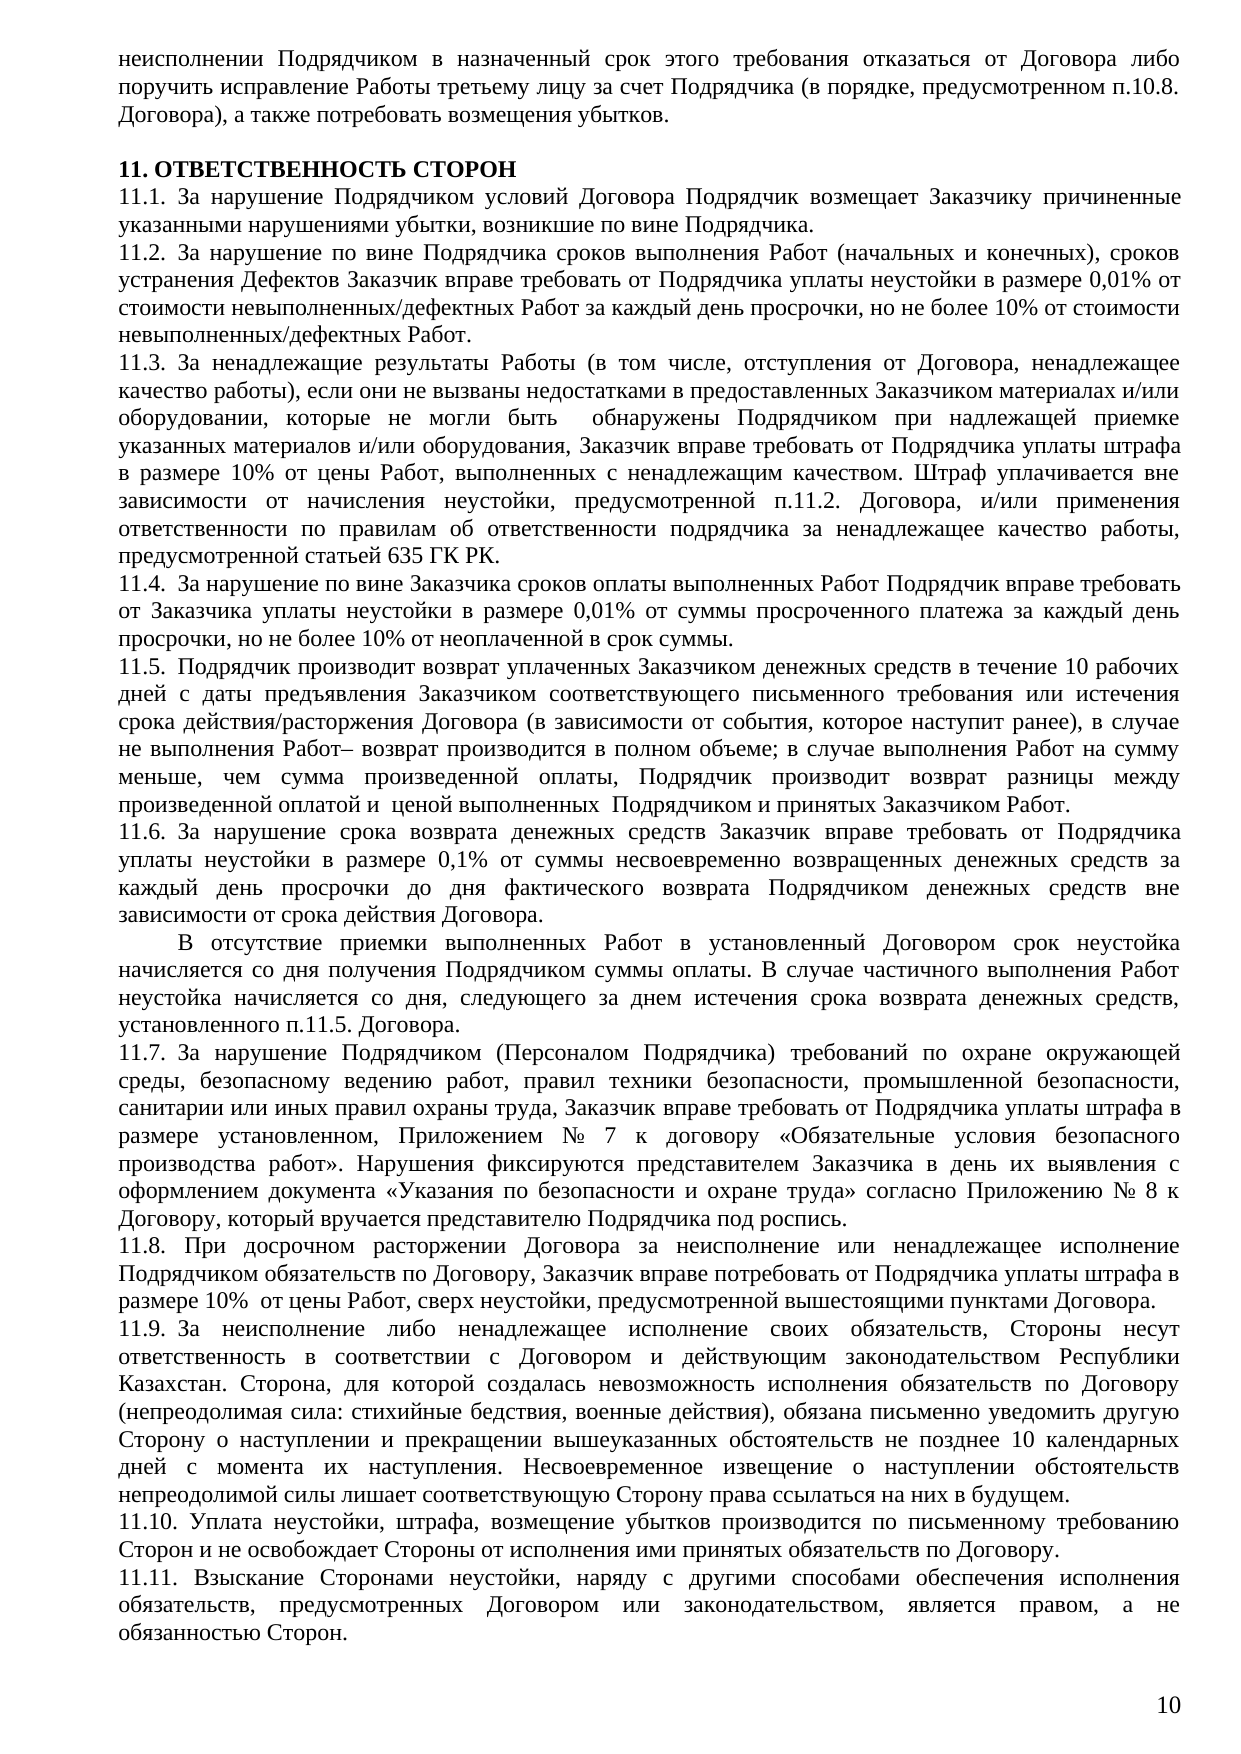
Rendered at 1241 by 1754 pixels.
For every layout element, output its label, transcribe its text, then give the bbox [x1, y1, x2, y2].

text 11.11. Взыскание Сторонами неустойки, наряду с другими способами обеспечения исполнения обязательств, предусмотренных Договором или законодательством, является правом, а не обязанностью Сторон. [118, 1563, 1181, 1645]
text В отсутствие приемки выполненных Работ в установленный Договором срок неустойка начисляется со дня получения Подрядчиком суммы оплаты. В случае частичного выполнения Работ неустойка начисляется со дня, следующего за днем истечения срока возврата денежных средств, установленного п.11.5. Договора. [118, 928, 1181, 1038]
text 11.4. За нарушение по вине Заказчика сроков оплаты выполненных Работ Подрядчик вправе требовать от Заказчика уплаты неустойки в размере 0,01% от суммы просроченного платежа за каждый день просрочки, но не более 10% от неоплаченной в срок суммы. [118, 569, 1181, 652]
text 11.7. За нарушение Подрядчиком (Персоналом Подрядчика) требований по охране окружающей среды, безопасному ведению работ, правил техники безопасности, промышленной безопасности, санитарии или иных правил охраны труда, Заказчик вправе требовать от Подрядчика уплаты штрафа в размере установленном, Приложением № 7 к договору «Обязательные условия безопасного производства работ». Нарушения фиксируются представителем Заказчика в день их выявления с оформлением документа «Указания по безопасности и охране труда» согласно Приложению № 8 к Договору, который вручается представителю Подрядчика под роспись. [118, 1038, 1181, 1231]
text 11.2. За нарушение по вине Подрядчика сроков выполнения Работ (начальных и конечных), сроков устранения Дефектов Заказчик вправе требовать от Подрядчика уплаты неустойки в размере 0,01% от стоимости невыполненных/дефектных Работ за каждый день просрочки, но не более 10% от стоимости невыполненных/дефектных Работ. [118, 238, 1181, 348]
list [118, 44, 1181, 127]
text 11.6. За нарушение срока возврата денежных средств Заказчик вправе требовать от Подрядчика уплаты неустойки в размере 0,1% от суммы несвоевременно возвращенных денежных средств за каждый день просрочки до дня фактического возврата Подрядчиком денежных средств вне зависимости от срока действия Договора. [118, 817, 1181, 928]
text 11.1. За нарушение Подрядчиком условий Договора Подрядчик возмещает Заказчику причиненные указанными нарушениями убытки, возникшие по вине Подрядчика. [118, 182, 1181, 238]
text 11.9. За неисполнение либо ненадлежащее исполнение своих обязательств, Стороны несут ответственность в соответствии с Договором и действующим законодательством Республики Казахстан. Сторона, для которой создалась невозможность исполнения обязательств по Договору (непреодолимая сила: стихийные бедствия, военные действия), обязана письменно уведомить другую Сторону о наступлении и прекращении вышеуказанных обстоятельств не позднее 10 календарных дней с момента их наступления. Несвоевременное извещение о наступлении обстоятельств непреодолимой силы лишает соответствующую Сторону права ссылаться на них в будущем. [118, 1314, 1181, 1507]
text 11.10. Уплата неустойки, штрафа, возмещение убытков производится по письменному требованию Сторон и не освобождает Стороны от исполнения ими принятых обязательств по Договору. [118, 1507, 1181, 1563]
list 11.8. При досрочном расторжении Договора за неисполнение или ненадлежащее исполнение Подрядчиком обязательств по Договору, Заказчик вправе потребовать от Подрядчика уплаты штрафа в размере 10% от цены Работ, сверх неустойки, предусмотренной вышестоящими пунктами Договора. [118, 1231, 1181, 1314]
text 11.5. Подрядчик производит возврат уплаченных Заказчиком денежных средств в течение 10 рабочих дней с даты предъявления Заказчиком соответствующего письменного требования или истечения срока действия/расторжения Договора (в зависимости от события, которое наступит ранее), в случае не выполнения Работ– возврат производится в полном объеме; в случае выполнения Работ на сумму меньше, чем сумма произведенной оплаты, Подрядчик производит возврат разницы между произведенной оплатой и ценой выполненных Подрядчиком и принятых Заказчиком Работ. [118, 652, 1181, 817]
text 11. ОТВЕТСТВЕННОСТЬ СТОРОН [118, 155, 1181, 182]
text 11.3. За ненадлежащие результаты Работы (в том числе, отступления от Договора, ненадлежащее качество работы), если они не вызваны недостатками в предоставленных Заказчиком материалах и/или оборудовании, которые не могли быть обнаружены Подрядчиком при надлежащей приемке указанных материалов и/или оборудования, Заказчик вправе требовать от Подрядчика уплаты штрафа в размере 10% от цены Работ, выполненных с ненадлежащим качеством. Штраф уплачивается вне зависимости от начисления неустойки, предусмотренной п.11.2. Договора, и/или применения ответственности по правилам об ответственности подрядчика за ненадлежащее качество работы, предусмотренной статьей 635 ГК РК. [118, 348, 1181, 569]
